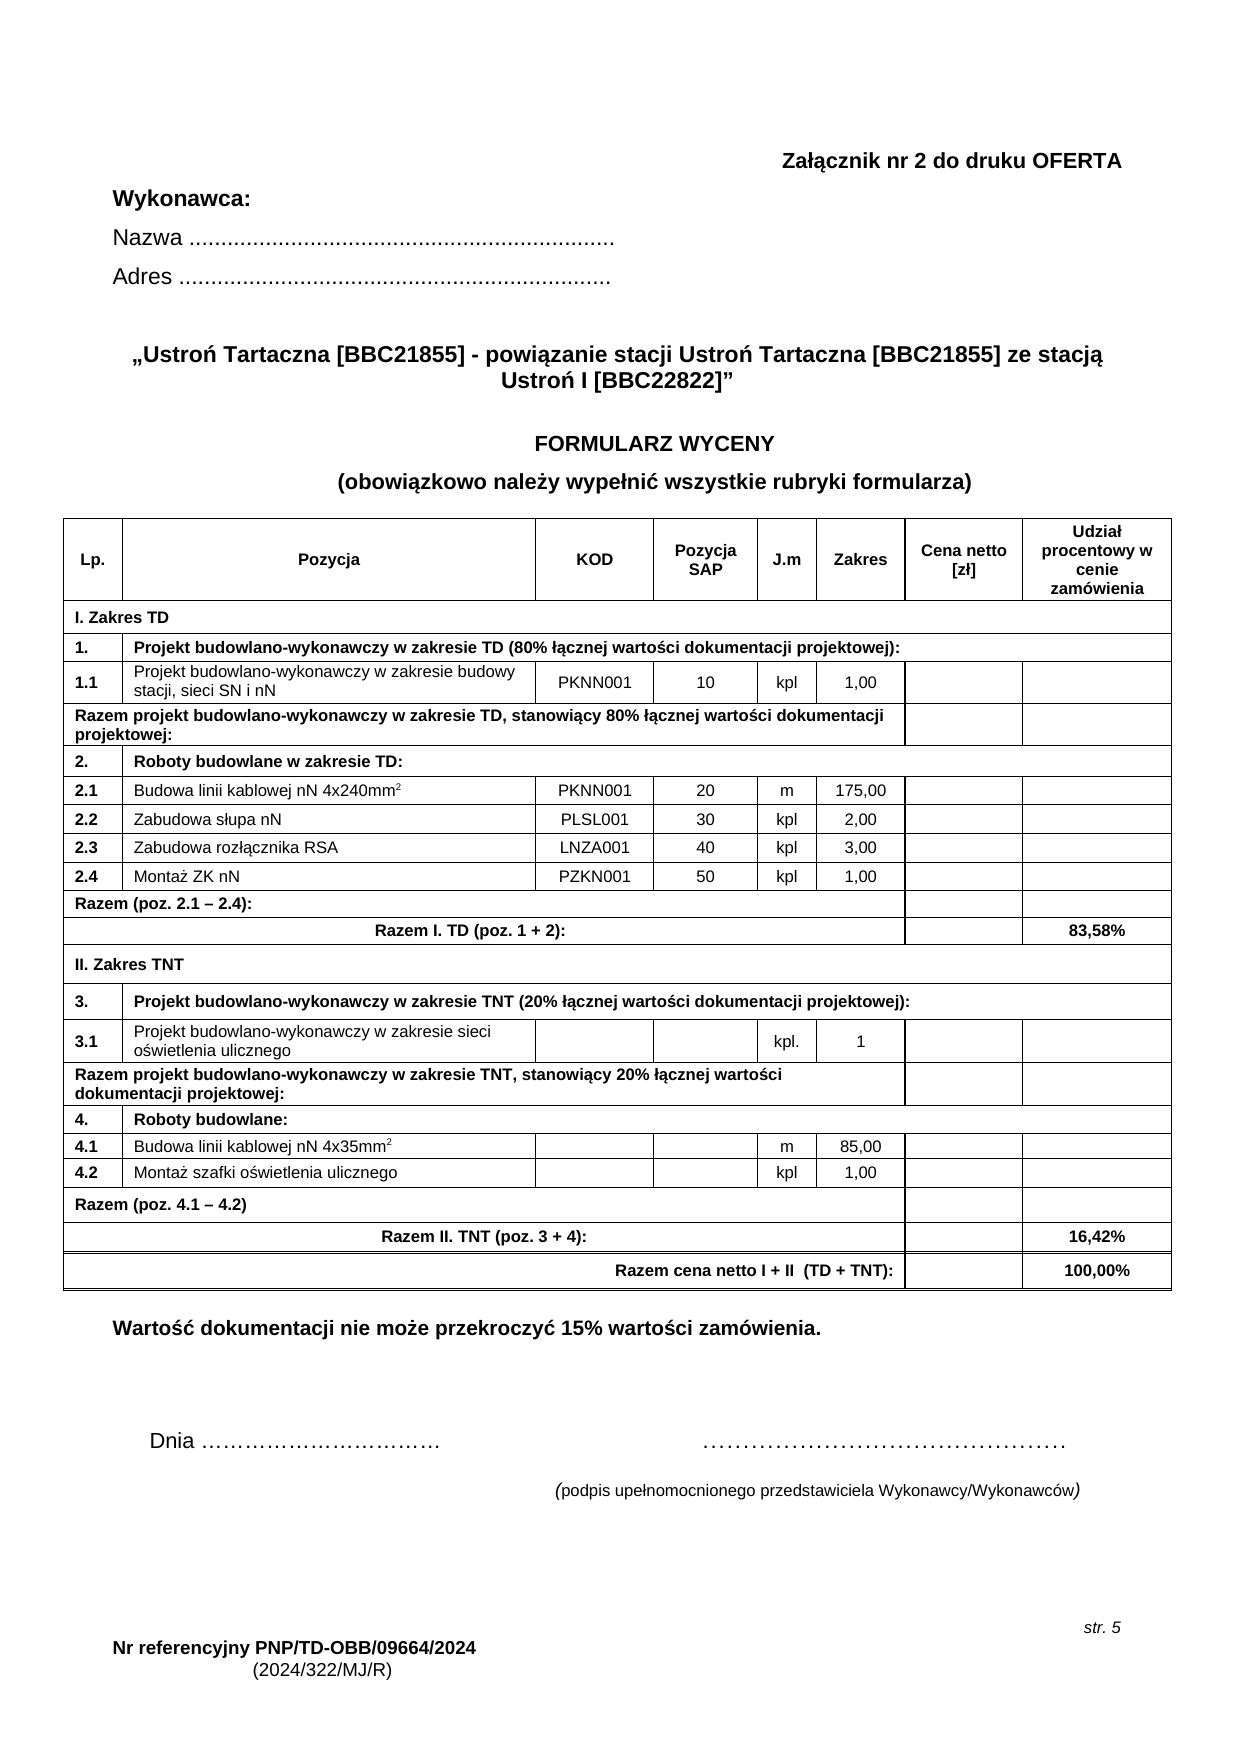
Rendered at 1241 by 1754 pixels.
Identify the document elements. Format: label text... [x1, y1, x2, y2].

table_cell 4. [64, 1106, 122, 1133]
table_cell Razem projekt budowlano-wykonawczy w zakresie TD, stanowiący 80% łącznej wartości dokumentacji projektowej: [64, 704, 904, 745]
table_cell 1 [817, 1020, 904, 1062]
table_cell 3. [64, 984, 122, 1019]
table_cell Budowa linii kablowej nN 4x35mm2 [123, 1134, 535, 1158]
table_cell I. Zakres TD [64, 601, 1171, 633]
table_cell [654, 1020, 757, 1062]
table_cell [1023, 1020, 1171, 1062]
table_cell 85,00 [817, 1134, 904, 1158]
table_cell 50 [654, 863, 757, 890]
table_cell PKNN001 [536, 662, 653, 703]
table_header Pozycja [123, 519, 535, 600]
table_cell Razem (poz. 2.1 – 2.4): [64, 891, 904, 917]
table_cell kpl [758, 834, 816, 862]
table_cell [654, 1159, 757, 1187]
table_cell [1023, 1188, 1171, 1222]
table_cell [536, 1020, 653, 1062]
table_cell [906, 662, 1022, 703]
table_header Lp. [64, 519, 122, 600]
table_cell 2.2 [64, 805, 122, 833]
text „Ustroń Tartaczna [BBC21855] - powiązanie stacji Ustroń Tartaczna [BBC21855] ze stacją Ustroń I [BBC22822]” [112, 341, 1122, 393]
table_cell PZKN001 [536, 863, 653, 890]
table_cell 3.1 [64, 1020, 122, 1062]
table_cell m [758, 1134, 816, 1158]
table_header J.m [758, 519, 816, 600]
table_cell 10 [654, 662, 757, 703]
table_cell Budowa linii kablowej nN 4x240mm2 [123, 777, 535, 804]
table_cell [1023, 891, 1171, 917]
table_cell [536, 1134, 653, 1158]
table_cell Montaż ZK nN [123, 863, 535, 890]
text Wykonawca: [112, 185, 1122, 212]
table_cell 30 [654, 805, 757, 833]
table_cell Projekt budowlano-wykonawczy w zakresie budowy stacji, sieci SN i nN [123, 662, 535, 703]
table_cell Zabudowa rozłącznika RSA [123, 834, 535, 862]
table_cell [1023, 704, 1171, 745]
table_cell 1. [64, 634, 122, 661]
table_cell [906, 1188, 1022, 1222]
table_cell [906, 1159, 1022, 1187]
table_header Pozycja SAP [654, 519, 757, 600]
table_cell [1023, 1134, 1171, 1158]
table_cell Razem (poz. 4.1 – 4.2) [64, 1188, 904, 1222]
table_cell 100,00% [1023, 1254, 1171, 1288]
table_cell Projekt budowlano-wykonawczy w zakresie TD (80% łącznej wartości dokumentacji projektowej): [123, 634, 1171, 661]
table_cell [906, 1254, 1022, 1288]
table_cell [906, 1223, 1022, 1251]
table_cell 2. [64, 746, 122, 776]
table_cell [906, 863, 1022, 890]
table_cell kpl [758, 662, 816, 703]
text FORMULARZ WYCENY [187, 431, 1122, 456]
table_cell Razem I. TD (poz. 1 + 2): [64, 918, 904, 944]
table_cell 83,58% [1023, 918, 1171, 944]
table_cell Montaż szafki oświetlenia ulicznego [123, 1159, 535, 1187]
table_cell [1023, 805, 1171, 833]
table_cell 1,00 [817, 863, 904, 890]
table_cell 2.1 [64, 777, 122, 804]
text Adres .................................................................... [112, 263, 1122, 289]
table_cell 40 [654, 834, 757, 862]
table_cell PKNN001 [536, 777, 653, 804]
table_cell [1023, 1159, 1171, 1187]
text Załącznik nr 2 do druku OFERTA [112, 148, 1122, 173]
table_cell Zabudowa słupa nN [123, 805, 535, 833]
table_cell [906, 704, 1022, 745]
text Dnia …………………………… ............................................. [149, 1428, 1122, 1453]
text (obowiązkowo należy wypełnić wszystkie rubryki formularza) [187, 469, 1122, 494]
table_cell m [758, 777, 816, 804]
table_cell PLSL001 [536, 805, 653, 833]
table_cell 1.1 [64, 662, 122, 703]
table_cell [536, 1159, 653, 1187]
table_cell [1023, 834, 1171, 862]
table_cell 175,00 [817, 777, 904, 804]
table_cell Projekt budowlano-wykonawczy w zakresie sieci oświetlenia ulicznego [123, 1020, 535, 1062]
table_cell kpl [758, 1159, 816, 1187]
table_header KOD [536, 519, 653, 600]
table_header Udział procentowy w cenie zamówienia [1023, 519, 1171, 600]
table_cell [1023, 662, 1171, 703]
table_cell 3,00 [817, 834, 904, 862]
table_cell LNZA001 [536, 834, 653, 862]
table_cell 1,00 [817, 662, 904, 703]
table_cell Razem II. TNT (poz. 3 + 4): [64, 1223, 904, 1251]
text Wartość dokumentacji nie może przekroczyć 15% wartości zamówienia. [112, 1316, 1122, 1340]
table_header Zakres [817, 519, 904, 600]
table_cell [906, 834, 1022, 862]
table_cell [906, 1134, 1022, 1158]
table_cell [906, 891, 1022, 917]
table_cell kpl [758, 863, 816, 890]
text Nazwa ................................................................... [112, 224, 1122, 251]
table_cell kpl. [758, 1020, 816, 1062]
table_cell [906, 1020, 1022, 1062]
text (podpis upełnomocnionego przedstawiciela Wykonawcy/Wykonawców) [481, 1478, 1122, 1500]
table_cell [906, 1063, 1022, 1105]
table_header Cena netto [zł] [906, 519, 1022, 600]
table_cell [1023, 863, 1171, 890]
table_cell [654, 1134, 757, 1158]
table_cell 2.4 [64, 863, 122, 890]
table_cell Razem cena netto I + II (TD + TNT): [64, 1254, 904, 1288]
table_cell [906, 777, 1022, 804]
table_cell [906, 805, 1022, 833]
table_cell II. Zakres TNT [64, 945, 1171, 983]
table_cell [1023, 777, 1171, 804]
table_cell 16,42% [1023, 1223, 1171, 1251]
table_cell [1023, 1063, 1171, 1105]
table_cell Roboty budowlane w zakresie TD: [123, 746, 1171, 776]
table_cell 2,00 [817, 805, 904, 833]
table_cell 1,00 [817, 1159, 904, 1187]
table_cell Razem projekt budowlano-wykonawczy w zakresie TNT, stanowiący 20% łącznej wartości dokumentacji projektowej: [64, 1063, 904, 1105]
table_cell 20 [654, 777, 757, 804]
table_cell 4.1 [64, 1134, 122, 1158]
table_cell [906, 918, 1022, 944]
table_cell 2.3 [64, 834, 122, 862]
table_cell Projekt budowlano-wykonawczy w zakresie TNT (20% łącznej wartości dokumentacji projektowej): [123, 984, 1171, 1019]
table_cell Roboty budowlane: [123, 1106, 1171, 1133]
table_cell kpl [758, 805, 816, 833]
table_cell 4.2 [64, 1159, 122, 1187]
